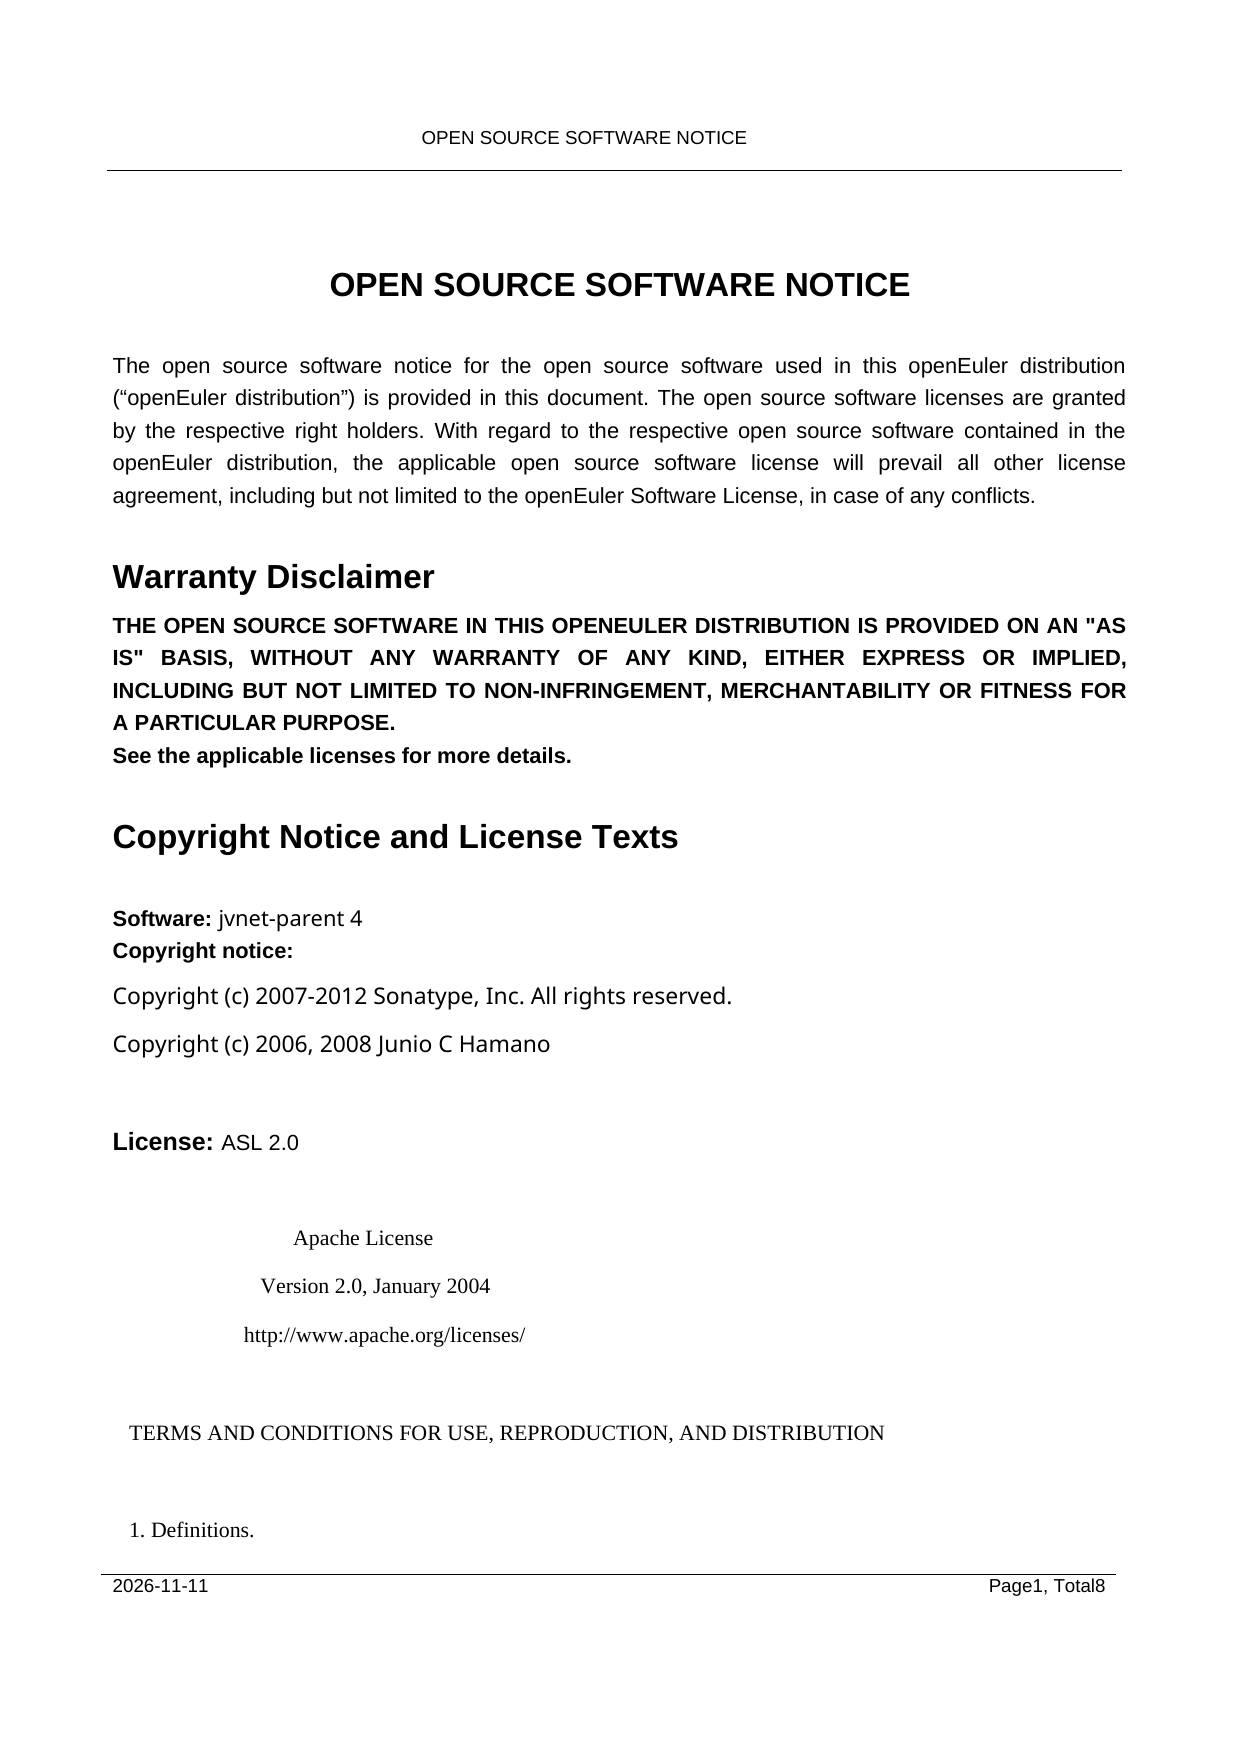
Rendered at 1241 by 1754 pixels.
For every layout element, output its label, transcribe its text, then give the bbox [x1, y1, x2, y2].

text THE OPEN SOURCE SOFTWARE IN THIS OPENEULER DISTRIBUTION IS PROVIDED ON AN "AS IS" BASIS, WITHOUT ANY WARRANTY OF ANY KIND, EITHER EXPRESS OR IMPLIED, INCLUDING BUT NOT LIMITED TO NON-INFRINGEMENT, MERCHANTABILITY OR FITNESS FOR A PARTICULAR PURPOSE. See the applicable licenses for more details. [112, 609, 1128, 771]
text Copyright (c) 2007-2012 Sonatype, Inc. All rights reserved. Copyright (c) 2006, 2008 Junio C Hamano [112, 979, 1128, 1109]
text License: ASL 2.0 [112, 1125, 1128, 1158]
text Copyright Notice and License Texts [112, 804, 1128, 869]
text Copyright notice: [112, 934, 1128, 966]
text Warranty Disclaimer [112, 544, 1128, 609]
text The open source software notice for the open source software used in this openEuler distribution (“openEuler distribution”) is provided in this document. The open source software licenses are granted by the respective right holders. With regard to the respective open source software contained in the openEuler distribution, the applicable open source software license will prevail all other license agreement, including but not limited to the openEuler Software License, in case of any conflicts. [112, 349, 1128, 511]
text OPEN SOURCE SOFTWARE NOTICE [112, 251, 1128, 316]
text Software: jvnet-parent 4 [112, 901, 1128, 934]
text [112, 1172, 1128, 1546]
